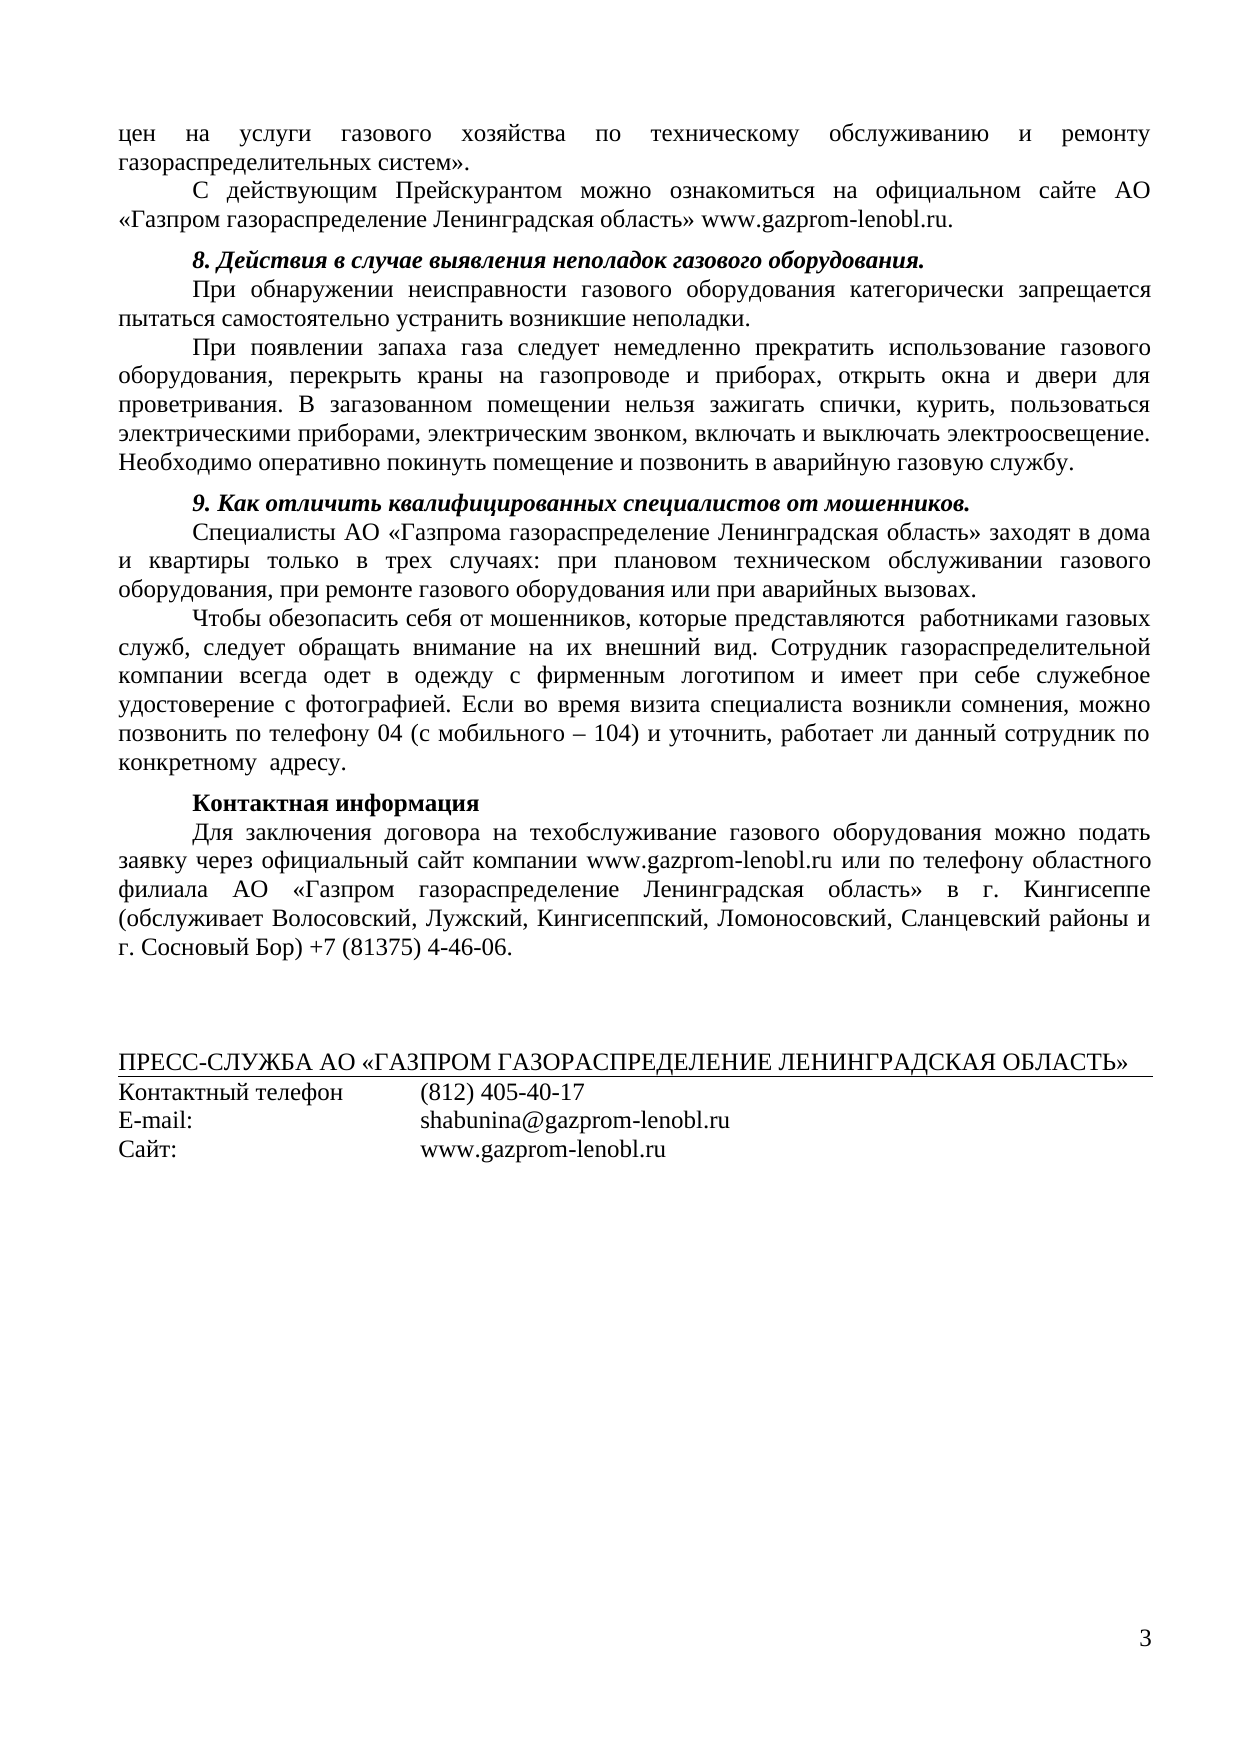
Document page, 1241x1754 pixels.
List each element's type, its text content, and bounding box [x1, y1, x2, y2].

text 8. Действия в случае выявления неполадок газового оборудования. [118, 246, 1152, 274]
text При появлении запаха газа следует немедленно прекратить использование газового оборудования, перекрыть краны на газопроводе и приборах, открыть окна и двери для проветривания. В загазованном помещении нельзя зажигать спички, курить, пользоваться электрическими приборами, электрическим звонком, включать и выключать электроосвещение. Необходимо оперативно покинуть помещение и позвонить в аварийную газовую службу. [118, 332, 1152, 476]
text ПРЕСС-СЛУЖБА АО «ГАЗПРОМ ГАЗОРАСПРЕДЕЛЕНИЕ ЛЕНИНГРАДСКАЯ ОБЛАСТЬ» [118, 1047, 1152, 1076]
table_cell Сайт: [118, 1134, 420, 1163]
text При обнаружении неисправности газового оборудования категорически запрещается пытаться самостоятельно устранить возникшие неполадки. [118, 274, 1152, 332]
table_cell www.gazprom-lenobl.ru [420, 1134, 1153, 1163]
text Чтобы обезопасить себя от мошенников, которые представляются работниками газовых служб, следует обращать внимание на их внешний вид. Сотрудник газораспределительной компании всегда одет в одежду с фирменным логотипом и имеет при себе служебное удостоверение с фотографией. Если во время визита специалиста возникли сомнения, можно позвонить по телефону 04 (с мобильного – 104) и уточнить, работает ли данный сотрудник по конкретному адресу. [118, 603, 1152, 776]
text С действующим Прейскурантом можно ознакомиться на официальном сайте АО «Газпром газораспределение Ленинградская область» www.gazprom-lenobl.ru. [118, 176, 1152, 233]
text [118, 118, 1152, 176]
text 9. Как отличить квалифицированных специалистов от мошенников. [118, 488, 1152, 517]
text Специалисты АО «Газпрома газораспределение Ленинградская область» заходят в дома и квартиры только в трех случаях: при плановом техническом обслуживании газового оборудования, при ремонте газового оборудования или при аварийных вызовах. [118, 517, 1152, 603]
table_header Контактный телефон [118, 1077, 420, 1105]
table_header (812) 405-40-17 [420, 1077, 1153, 1105]
text Контактная информация [118, 788, 1152, 817]
text Для заключения договора на техобслуживание газового оборудования можно подать заявку через официальный сайт компании www.gazprom-lenobl.ru или по телефону областного филиала АО «Газпром газораспределение Ленинградская область» в г. Кингисеппе (обслуживает Волосовский, Лужский, Кингисеппский, Ломоносовский, Сланцевский районы и г. Сосновый Бор) +7 (81375) 4-46-06. [118, 817, 1152, 961]
table_cell Е-mail: [118, 1105, 420, 1134]
table_cell shabunina@gazprom-lenobl.ru [420, 1105, 1153, 1134]
